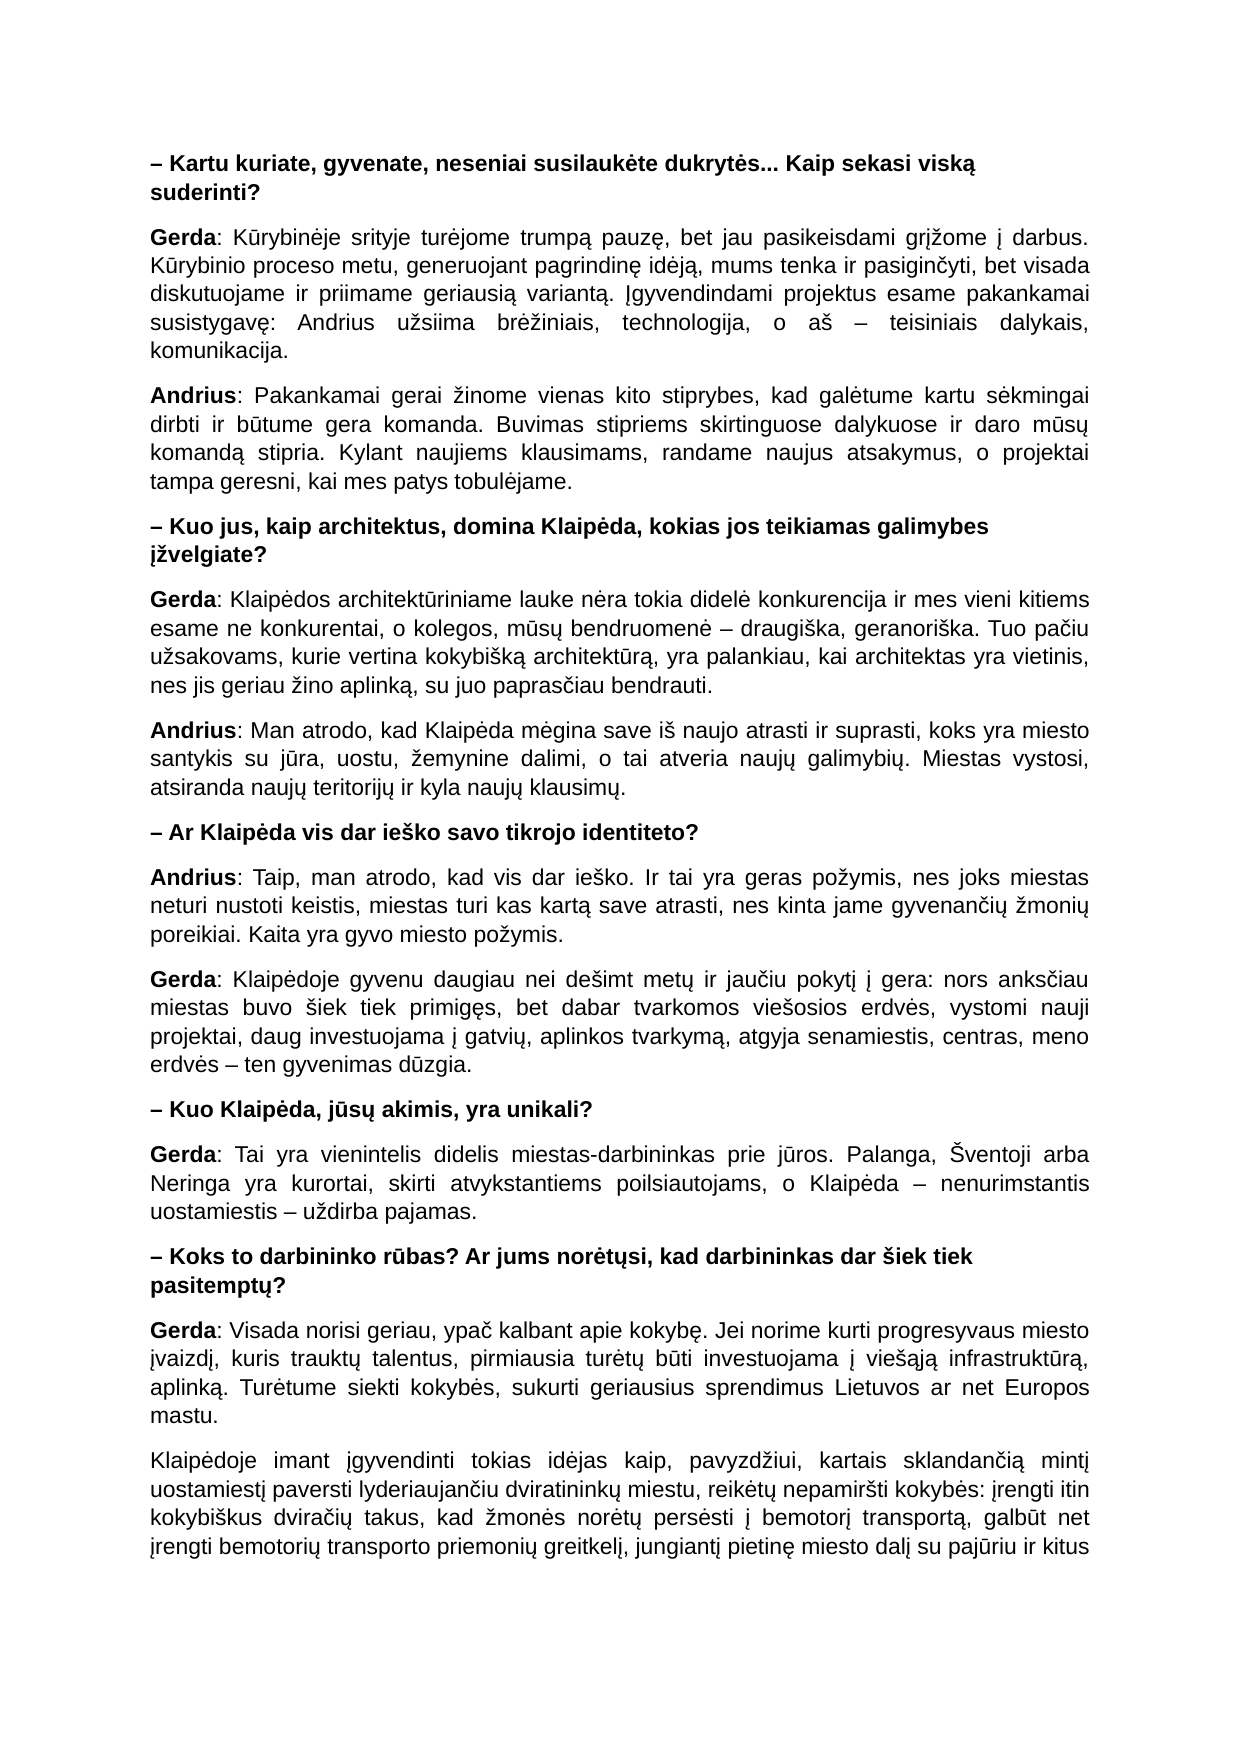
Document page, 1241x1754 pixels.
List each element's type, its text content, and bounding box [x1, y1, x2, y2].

text Andrius: Pakankamai gerai žinome vienas kito stiprybes, kad galėtume kartu sėkmingai dirbti ir būtume gera komanda. Buvimas stipriems skirtinguose dalykuose ir daro mūsų komandą stipria. Kylant naujiems klausimams, randame naujus atsakymus, o projektai tampa geresni, kai mes patys tobulėjame. [150, 382, 1090, 494]
text – Koks to darbininko rūbas? Ar jums norėtųsi, kad darbininkas dar šiek tiek pasitemptų? [150, 1243, 1090, 1298]
text – Ar Klaipėda vis dar ieško savo tikrojo identiteto? [150, 819, 1090, 845]
text Gerda: Kūrybinėje srityje turėjome trumpą pauzę, bet jau pasikeisdami grįžome į darbus. Kūrybinio proceso metu, generuojant pagrindinę idėją, mums tenka ir pasiginčyti, bet visada diskutuojame ir priimame geriausią variantą. Įgyvendindami projektus esame pakankamai susistygavę: Andrius užsiima brėžiniais, technologija, o aš – teisiniais dalykais, komunikacija. [150, 223, 1090, 364]
text – Kartu kuriate, gyvenate, neseniai susilaukėte dukrytės... Kaip sekasi viską suderinti? [150, 150, 1090, 205]
text Andrius: Man atrodo, kad Klaipėda mėgina save iš naujo atrasti ir suprasti, koks yra miesto santykis su jūra, uostu, žemynine dalimi, o tai atveria naujų galimybių. Miestas vystosi, atsiranda naujų teritorijų ir kyla naujų klausimų. [150, 717, 1090, 800]
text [150, 1447, 1090, 1559]
text – Kuo jus, kaip architektus, domina Klaipėda, kokias jos teikiamas galimybes įžvelgiate? [150, 513, 1090, 568]
text – Kuo Klaipėda, jūsų akimis, yra unikali? [150, 1096, 1090, 1123]
text Gerda: Klaipėdoje gyvenu daugiau nei dešimt metų ir jaučiu pokytį į gera: nors anksčiau miestas buvo šiek tiek primigęs, bet dabar tvarkomos viešosios erdvės, vystomi nauji projektai, daug investuojama į gatvių, aplinkos tvarkymą, atgyja senamiestis, centras, meno erdvės – ten gyvenimas dūzgia. [150, 966, 1090, 1077]
text Gerda: Visada norisi geriau, ypač kalbant apie kokybę. Jei norime kurti progresyvaus miesto įvaizdį, kuris trauktų talentus, pirmiausia turėtų būti investuojama į viešąją infrastruktūrą, aplinką. Turėtume siekti kokybės, sukurti geriausius sprendimus Lietuvos ar net Europos mastu. [150, 1317, 1090, 1428]
text Andrius: Taip, man atrodo, kad vis dar ieško. Ir tai yra geras požymis, nes joks miestas neturi nustoti keistis, miestas turi kas kartą save atrasti, nes kinta jame gyvenančių žmonių poreikiai. Kaita yra gyvo miesto požymis. [150, 864, 1090, 947]
text Gerda: Klaipėdos architektūriniame lauke nėra tokia didelė konkurencija ir mes vieni kitiems esame ne konkurentai, o kolegos, mūsų bendruomenė – draugiška, geranoriška. Tuo pačiu užsakovams, kurie vertina kokybišką architektūrą, yra palankiau, kai architektas yra vietinis, nes jis geriau žino aplinką, su juo paprasčiau bendrauti. [150, 586, 1090, 698]
text Gerda: Tai yra vienintelis didelis miestas-darbininkas prie jūros. Palanga, Šventoji arba Neringa yra kurortai, skirti atvykstantiems poilsiautojams, o Klaipėda – nenurimstantis uostamiestis – uždirba pajamas. [150, 1141, 1090, 1224]
